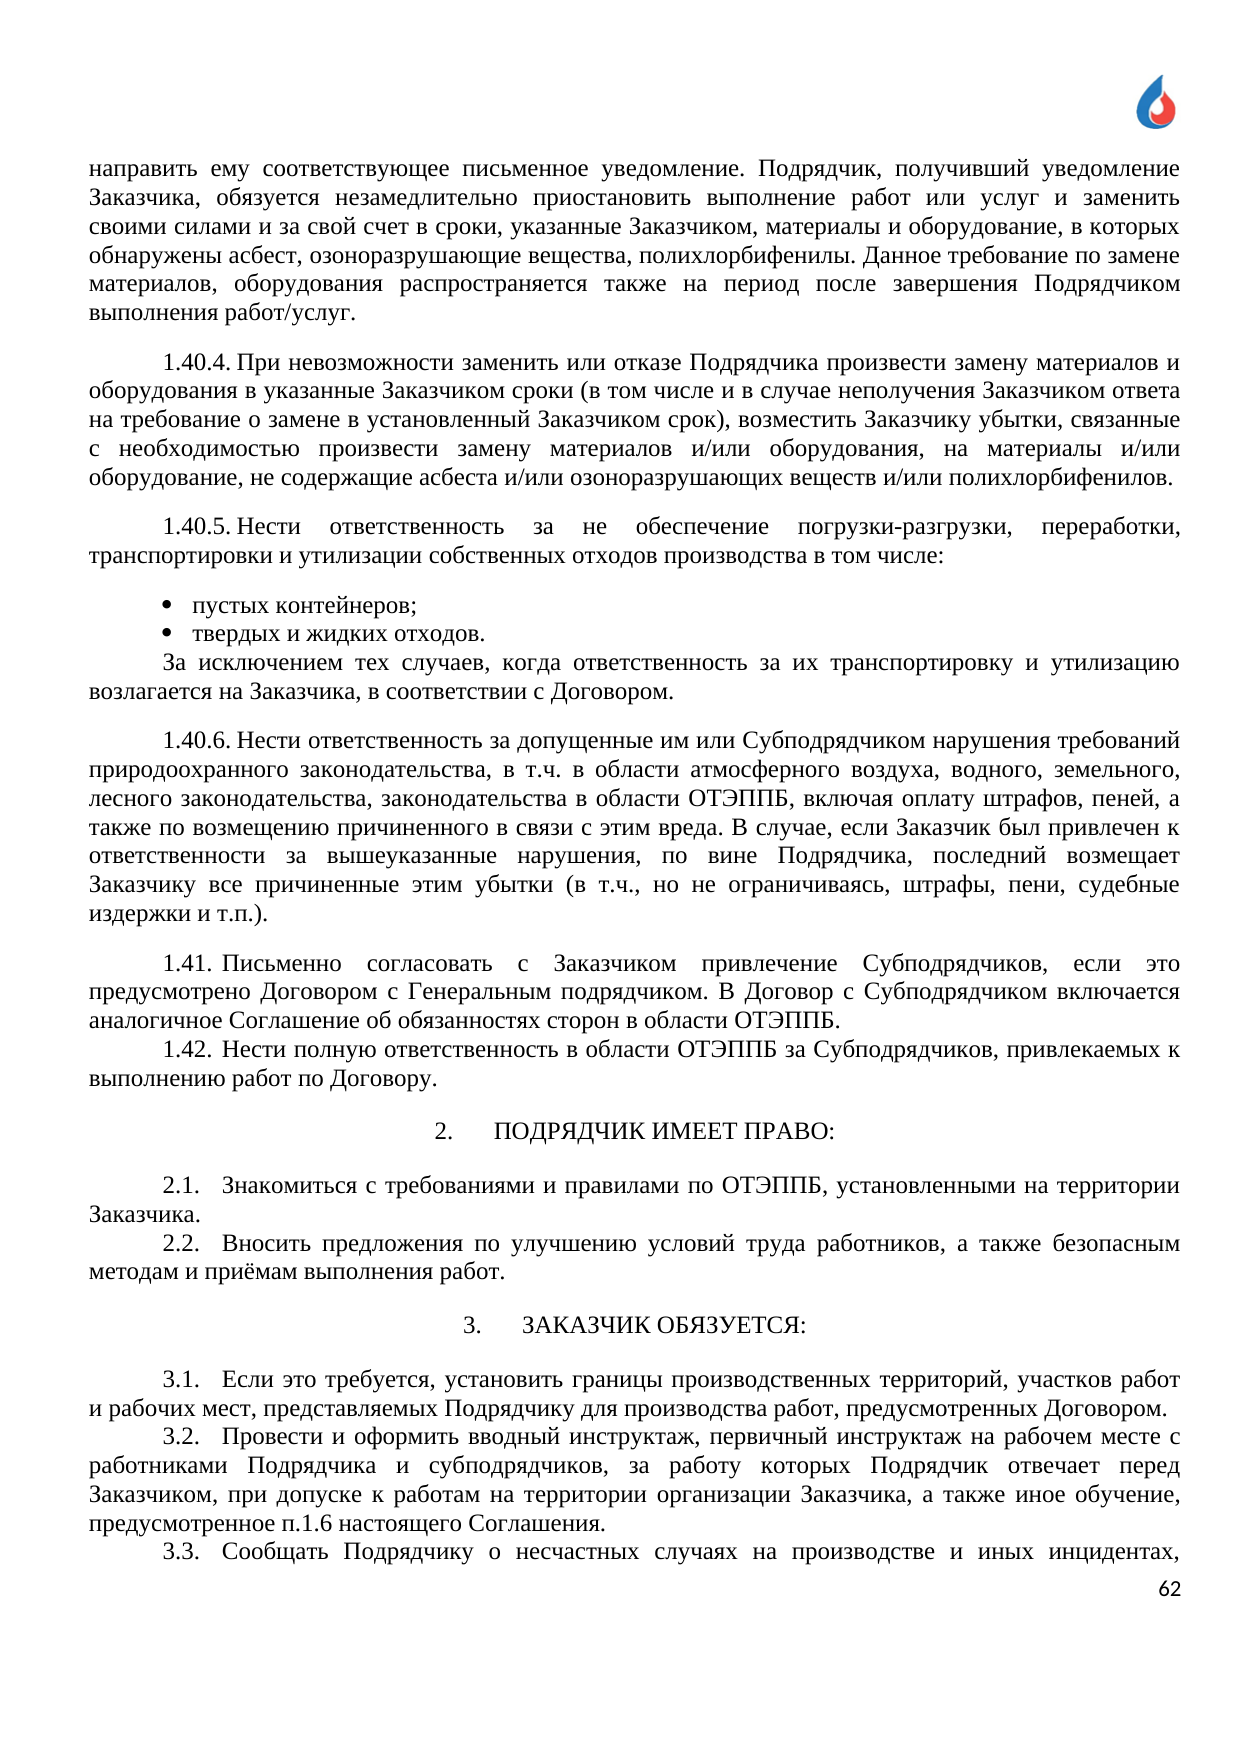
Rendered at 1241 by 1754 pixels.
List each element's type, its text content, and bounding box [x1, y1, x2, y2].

list Вносить предложения по улучшению условий труда работников, а также безопасным методам и приёмам выполнения работ. [89, 1228, 1181, 1285]
list твердых и жидких отходов. [89, 618, 1181, 647]
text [89, 153, 1181, 326]
picture [1131, 73, 1182, 129]
text За исключением тех случаев, когда ответственность за их транспортировку и утилизацию возлагается на Заказчика, в соответствии с Договором. [89, 647, 1181, 705]
text 1.40.6. Нести ответственность за допущенные им или Субподрядчиком нарушения требований природоохранного законодательства, в т.ч. в области атмосферного воздуха, водного, земельного, лесного законодательства, законодательства в области ОТЭППБ, включая оплату штрафов, пеней, а также по возмещению причиненного в связи с этим вреда. В случае, если Заказчик был привлечен к ответственности за вышеуказанные нарушения, по вине Подрядчика, последний возмещает Заказчику все причиненные этим убытки (в т.ч., но не ограничиваясь, штрафы, пени, судебные издержки и т.п.). [89, 726, 1181, 927]
list Нести полную ответственность в области ОТЭППБ за Субподрядчиков, привлекаемых к выполнению работ по Договору. [89, 1034, 1181, 1091]
text 2. ПОДРЯДЧИК ИМЕЕТ ПРАВО: [89, 1116, 1181, 1145]
text 1.40.5. Нести ответственность за не обеспечение погрузки-разгрузки, переработки, транспортировки и утилизации собственных отходов производства в том числе: [89, 511, 1181, 569]
text 3. ЗАКАЗЧИК ОБЯЗУЕТСЯ: [89, 1310, 1181, 1339]
list Если это требуется, установить границы производственных территорий, участков работ и рабочих мест, представляемых Подрядчику для производства работ, предусмотренных Договором. [89, 1364, 1181, 1421]
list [89, 1536, 1181, 1565]
list Письменно согласовать с Заказчиком привлечение Субподрядчиков, если это предусмотрено Договором с Генеральным подрядчиком. В Договор с Субподрядчиком включается аналогичное Соглашение об обязанностях сторон в области ОТЭППБ. [89, 948, 1181, 1034]
list Провести и оформить вводный инструктаж, первичный инструктаж на рабочем месте с работниками Подрядчика и субподрядчиков, за работу которых Подрядчик отвечает перед Заказчиком, при допуске к работам на территории организации Заказчика, а также иное обучение, предусмотренное п.1.6 настоящего Соглашения. [89, 1421, 1181, 1536]
list пустых контейнеров; [89, 590, 1181, 618]
list Знакомиться с требованиями и правилами по ОТЭППБ, установленными на территории Заказчика. [89, 1170, 1181, 1228]
text 1.40.4. При невозможности заменить или отказе Подрядчика произвести замену материалов и оборудования в указанные Заказчиком сроки (в том числе и в случае неполучения Заказчиком ответа на требование о замене в установленный Заказчиком срок), возместить Заказчику убытки, связанные с необходимостью произвести замену материалов и/или оборудования, на материалы и/или оборудование, не содержащие асбеста и/или озоноразрушающих веществ и/или полихлорбифенилов. [89, 347, 1181, 491]
